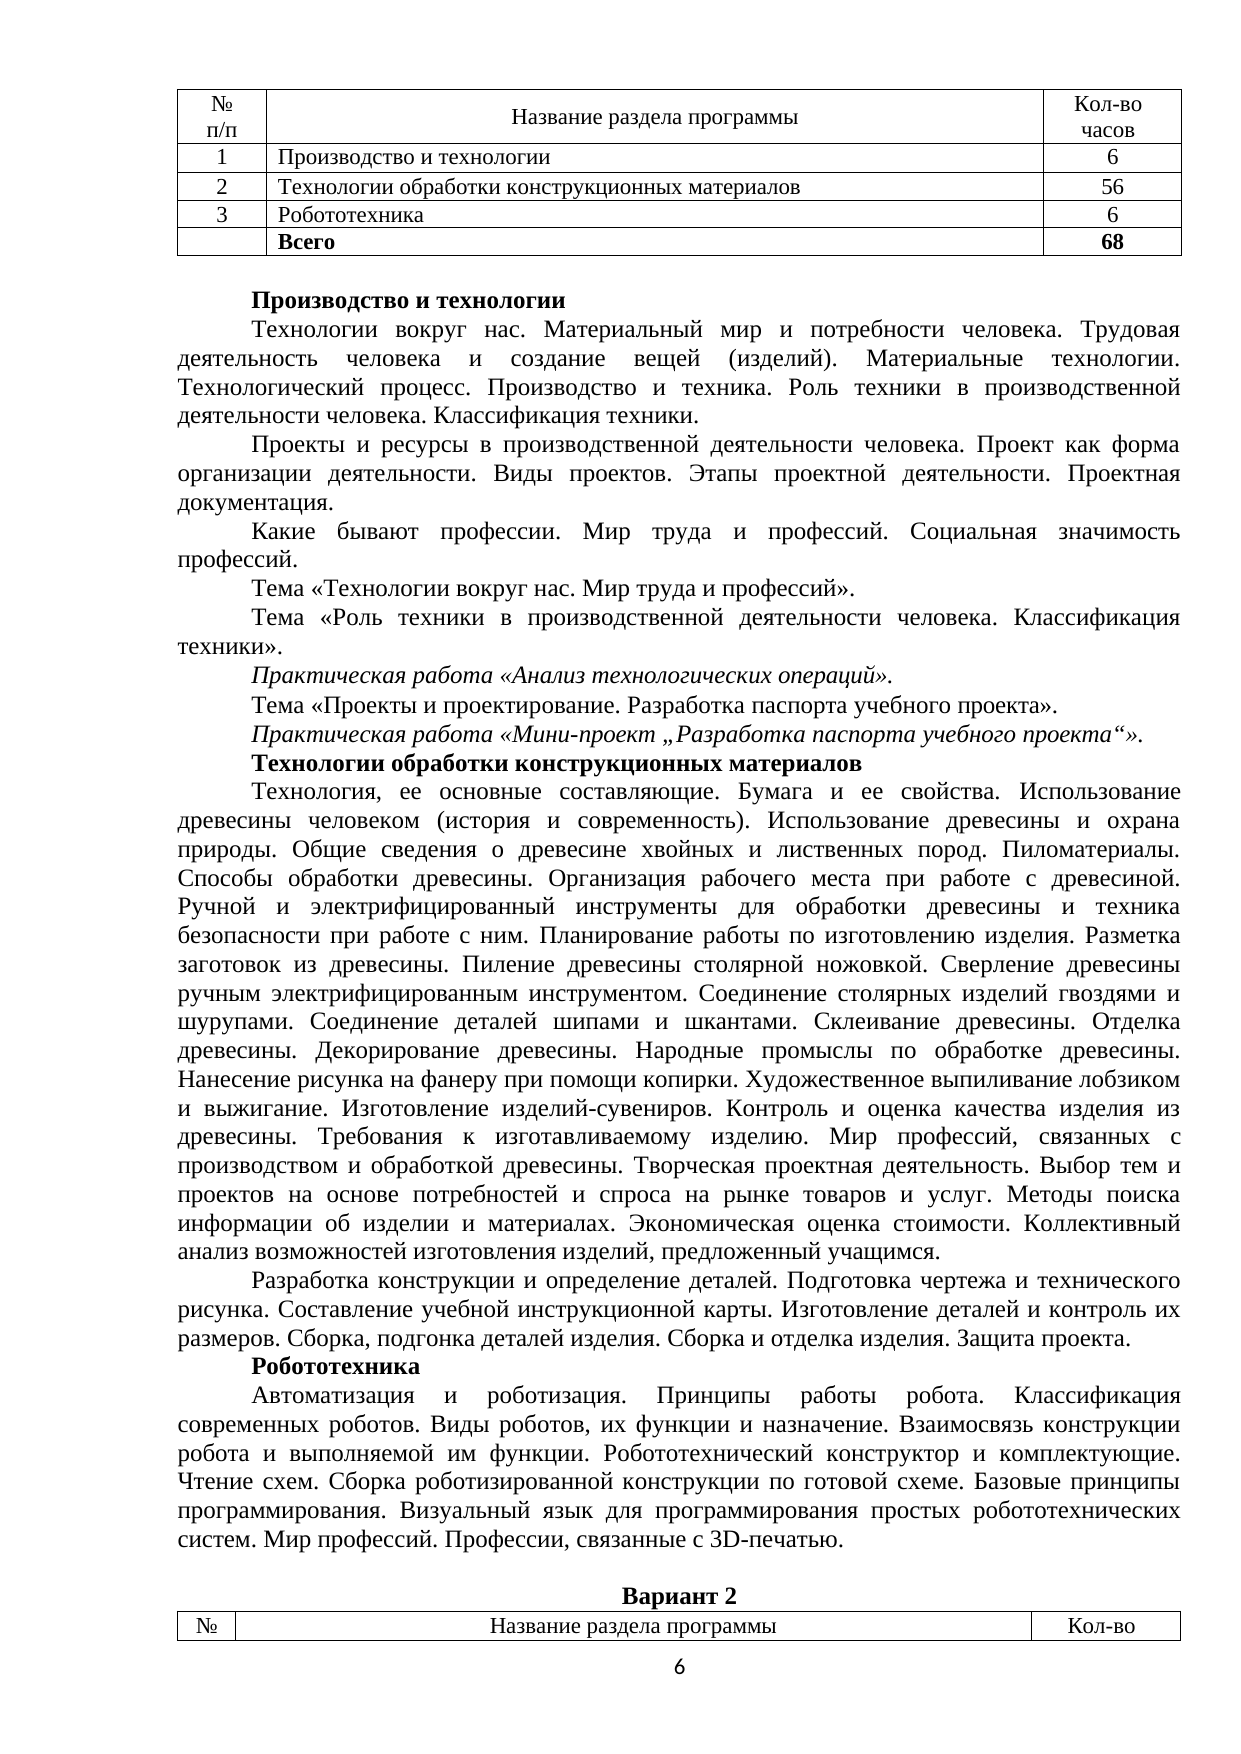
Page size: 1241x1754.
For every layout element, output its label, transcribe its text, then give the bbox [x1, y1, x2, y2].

table_header Название раздела программы [267, 90, 1043, 142]
table_cell 1 [178, 144, 266, 172]
text Разработка конструкции и определение деталей. Подготовка чертежа и технического рисунка. Составление учебной инструкционной карты. Изготовление деталей и контроль их размеров. Сборка, подгонка деталей изделия. Сборка и отделка изделия. Защита проекта. [177, 1265, 1181, 1351]
table_header Кол-во часов [1044, 90, 1181, 142]
table_header Кол-во часов [1032, 1612, 1180, 1640]
table_cell Технологии обработки конструкционных материалов [267, 173, 1043, 200]
text Робототехника [177, 1351, 1181, 1380]
text Практическая работа «Анализ технологических операций». [177, 659, 1181, 690]
table_cell Производство и технологии [267, 144, 1043, 172]
table_cell 68 [1044, 228, 1181, 254]
text Тема «Проекты и проектирование. Разработка паспорта учебного проекта». [177, 690, 1181, 719]
table_cell Всего [267, 228, 1043, 254]
text Производство и технологии [177, 285, 1181, 313]
text Тема «Технологии вокруг нас. Мир труда и профессий». [177, 573, 1181, 602]
table_header № п/п [178, 1612, 235, 1640]
table_cell 3 [178, 201, 266, 227]
text Проекты и ресурсы в производственной деятельности человека. Проект как форма организации деятельности. Виды проектов. Этапы проектной деятельности. Проектная документация. [177, 429, 1181, 516]
text Технологии вокруг нас. Материальный мир и потребности человека. Трудовая деятельность человека и создание вещей (изделий). Материальные технологии. Технологический процесс. Производство и техника. Роль техники в производственной деятельности человека. Классификация техники. [177, 314, 1181, 429]
table_cell [178, 228, 266, 254]
table_header № п/п [178, 90, 266, 142]
table_cell 6 [1044, 144, 1181, 172]
table_cell Робототехника [267, 201, 1043, 227]
text Практическая работа «Мини-проект „Разработка паспорта учебного проекта“». [177, 719, 1181, 748]
text Технологии обработки конструкционных материалов [177, 748, 1181, 776]
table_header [236, 1612, 1031, 1640]
text Тема «Роль техники в производственной деятельности человека. Классификация техники». [177, 602, 1181, 659]
text Какие бывают профессии. Мир труда и профессий. Социальная значимость профессий. [177, 516, 1181, 573]
text Технология, ее основные составляющие. Бумага и ее свойства. Использование древесины человеком (история и современность). Использование древесины и охрана природы. Общие сведения о древесине хвойных и лиственных пород. Пиломатериалы. Способы обработки древесины. Организация рабочего места при работе с древесиной. Ручной и электрифицированный инструменты для обработки древесины и техника безопасности при работе с ним. Планирование работы по изготовлению изделия. Разметка заготовок из древесины. Пиление древесины столярной ножовкой. Сверление древесины ручным электрифицированным инструментом. Соединение столярных изделий гвоздями и шурупами. Соединение деталей шипами и шкантами. Склеивание древесины. Отделка древесины. Декорирование древесины. Народные промыслы по обработке древесины. Нанесение рисунка на фанеру при помощи копирки. Художественное выпиливание лобзиком и выжигание. Изготовление изделий-сувениров. Контроль и оценка качества изделия из древесины. Требования к изготавливаемому изделию. Мир профессий, связанных с производством и обработкой древесины. Творческая проектная деятельность. Выбор тем и проектов на основе потребностей и спроса на рынке товаров и услуг. Методы поиска информации об изделии и материалах. Экономическая оценка стоимости. Коллективный анализ возможностей изготовления изделий, предложенный учащимся. [177, 776, 1181, 1265]
table_cell 6 [1044, 201, 1181, 227]
table_cell 56 [1044, 173, 1181, 200]
table_cell 2 [178, 173, 266, 200]
text Вариант 2 [177, 1581, 1181, 1610]
text Автоматизация и роботизация. Принципы работы робота. Классификация современных роботов. Виды роботов, их функции и назначение. Взаимосвязь конструкции робота и выполняемой им функции. Робототехнический конструктор и комплектующие. Чтение схем. Сборка роботизированной конструкции по готовой схеме. Базовые принципы программирования. Визуальный язык для программирования простых робототехнических систем. Мир профессий. Профессии, связанные с 3D-печатью. [177, 1380, 1181, 1553]
